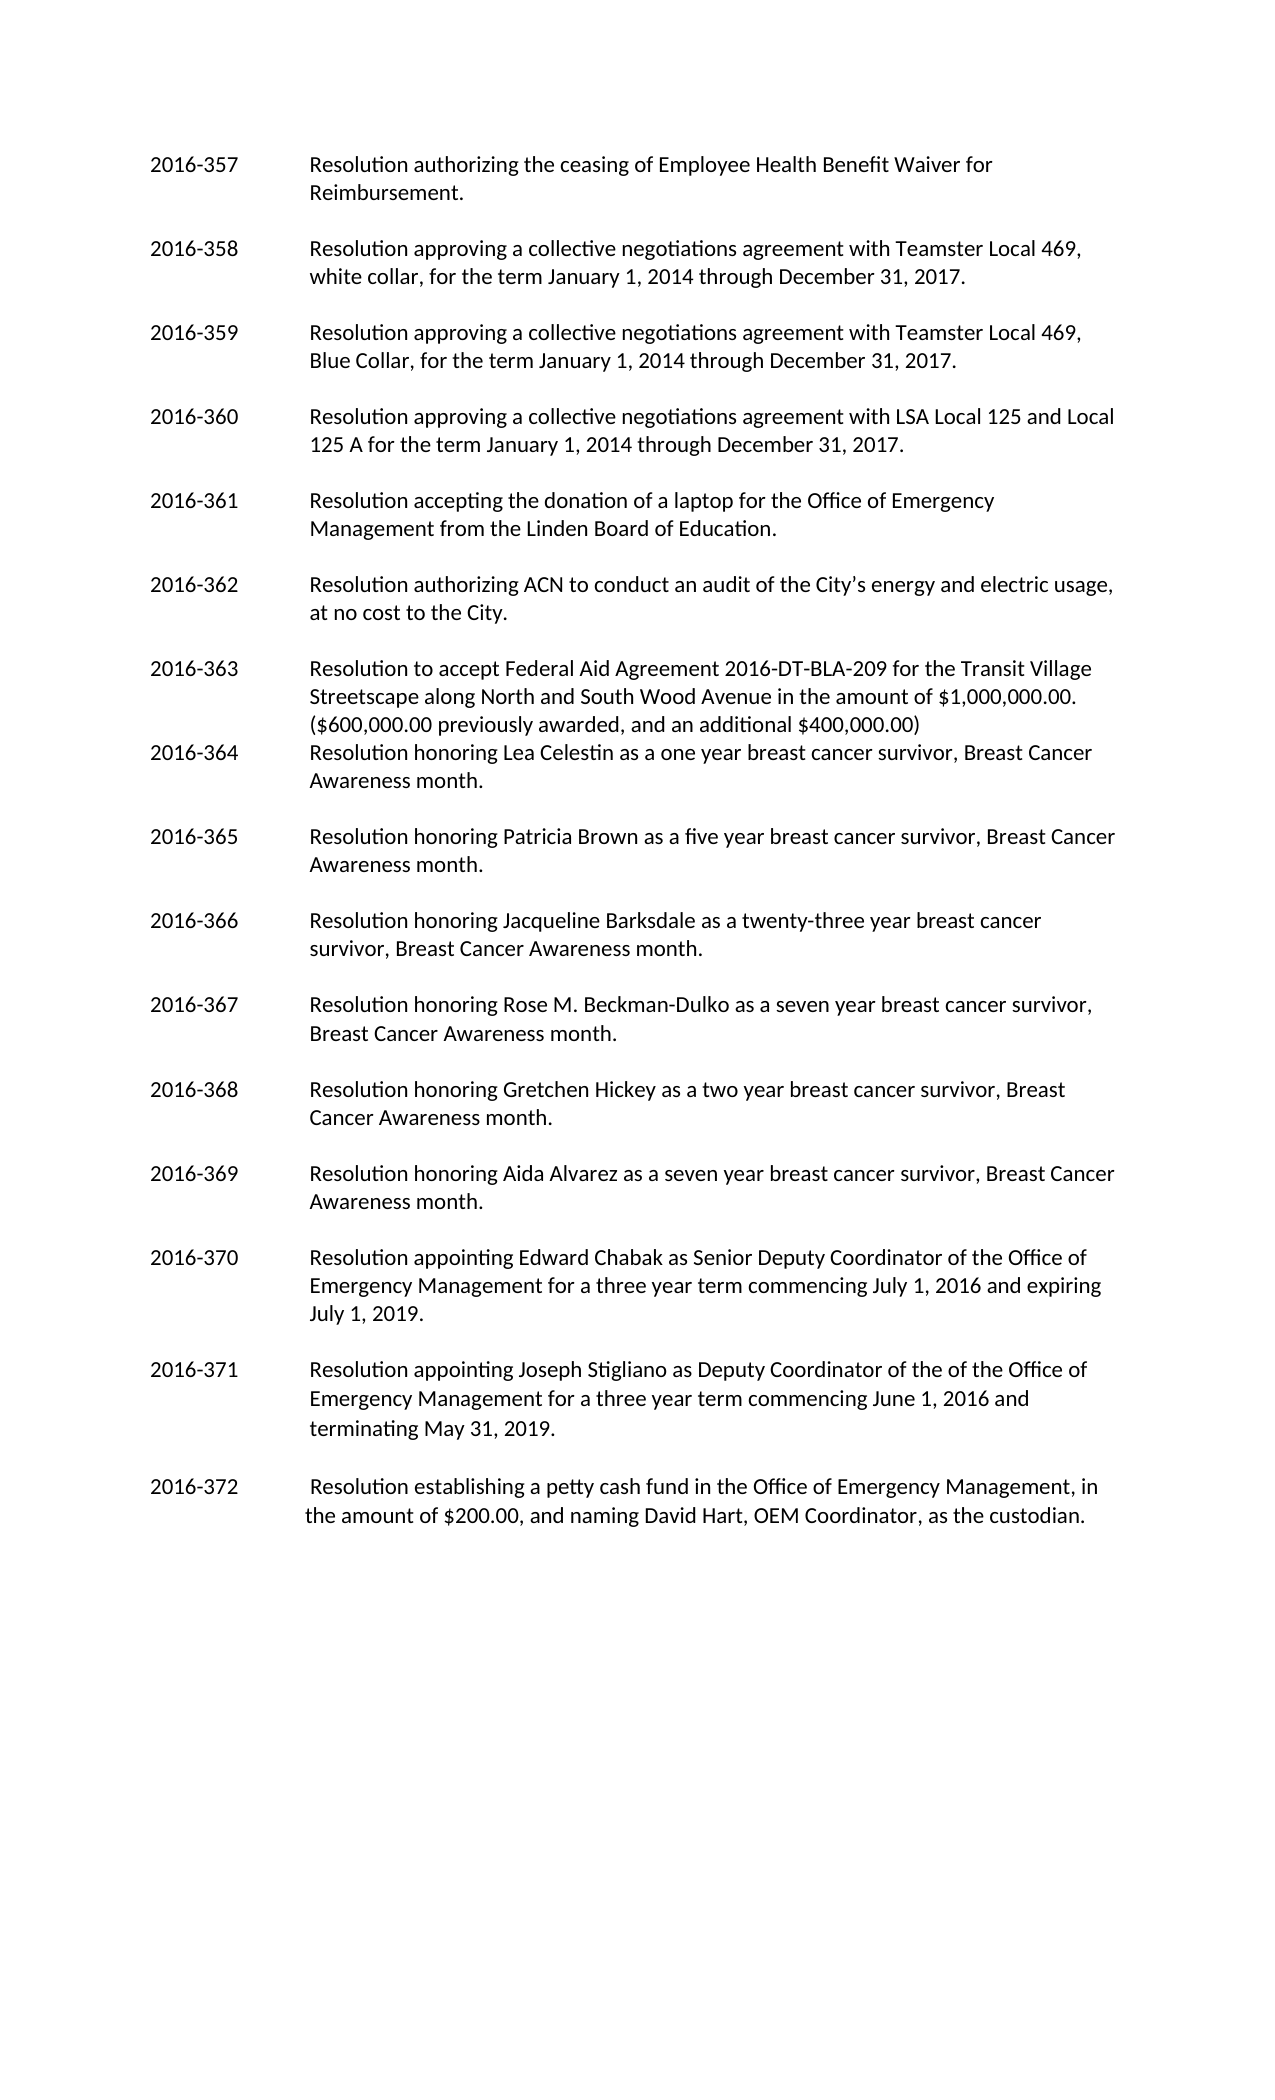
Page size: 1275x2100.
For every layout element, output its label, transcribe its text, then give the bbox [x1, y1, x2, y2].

list Resolution appointing Edward Chabak as Senior Deputy Coordinator of the Office of Emergency Management for a three year term commencing July 1, 2016 and expiring July 1, 2019. [150, 1243, 1125, 1327]
list Resolution honoring Lea Celestin as a one year breast cancer survivor, Breast Cancer Awareness month. [150, 738, 1125, 794]
list Resolution honoring Patricia Brown as a five year breast cancer survivor, Breast Cancer Awareness month. [150, 822, 1125, 878]
list Resolution honoring Gretchen Hickey as a two year breast cancer survivor, Breast Cancer Awareness month. [150, 1075, 1125, 1131]
list Resolution to accept Federal Aid Agreement 2016-DT-BLA-209 for the Transit Village Streetscape along North and South Wood Avenue in the amount of $1,000,000.00. ($600,000.00 previously awarded, and an additional $400,000.00) [150, 654, 1125, 738]
list Resolution approving a collective negotiations agreement with Teamster Local 469, Blue Collar, for the term January 1, 2014 through December 31, 2017. [150, 318, 1125, 374]
list Resolution approving a collective negotiations agreement with Teamster Local 469, white collar, for the term January 1, 2014 through December 31, 2017. [150, 234, 1125, 290]
list Resolution appointing Joseph Stigliano as Deputy Coordinator of the of the Office of Emergency Management for a three year term commencing June 1, 2016 and terminating May 31, 2019. [150, 1355, 1125, 1442]
list Resolution authorizing ACN to conduct an audit of the City’s energy and electric usage, at no cost to the City. [150, 570, 1125, 626]
list Resolution honoring Aida Alvarez as a seven year breast cancer survivor, Breast Cancer Awareness month. [150, 1159, 1125, 1215]
list Resolution accepting the donation of a laptop for the Office of Emergency Management from the Linden Board of Education. [150, 486, 1125, 542]
list Resolution approving a collective negotiations agreement with LSA Local 125 and Local 125 A for the term January 1, 2014 through December 31, 2017. [150, 402, 1125, 458]
list Resolution honoring Rose M. Beckman-Dulko as a seven year breast cancer survivor, Breast Cancer Awareness month. [150, 991, 1125, 1047]
list Resolution honoring Jacqueline Barksdale as a twenty-three year breast cancer survivor, Breast Cancer Awareness month. [150, 907, 1125, 963]
text 2016-372 Resolution establishing a petty cash fund in the Office of Emergency Management, in the amount of $200.00, and naming David Hart, OEM Coordinator, as the custodian. [150, 1472, 1125, 1530]
list Resolution authorizing the ceasing of Employee Health Benefit Waiver for Reimbursement. [150, 150, 1125, 206]
